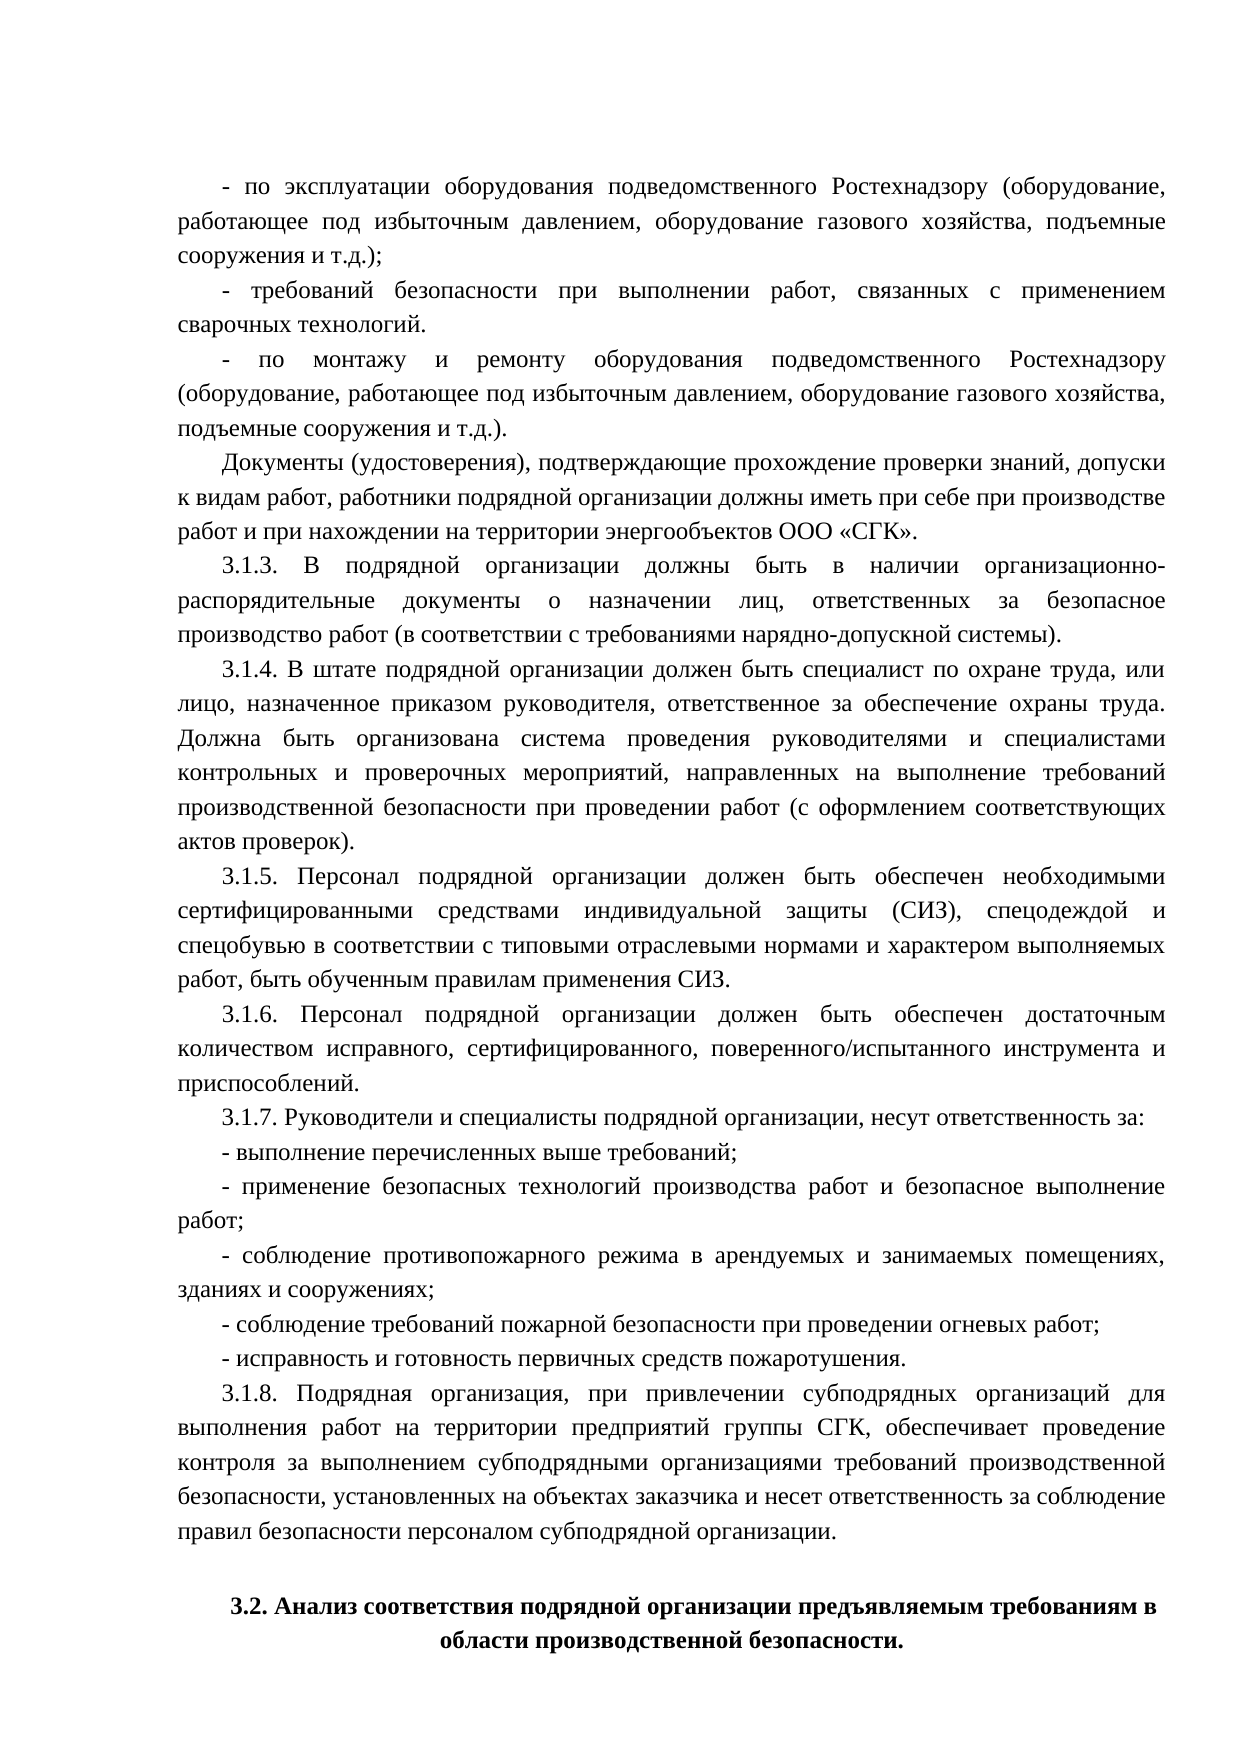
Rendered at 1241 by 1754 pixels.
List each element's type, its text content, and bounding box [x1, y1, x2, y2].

text - по монтажу и ремонту оборудования подведомственного Ростехнадзору (оборудование, работающее под избыточным давлением, оборудование газового хозяйства, подъемные сооружения и т.д.). [177, 344, 1166, 441]
text - выполнение перечисленных выше требований; [221, 1137, 1166, 1165]
text - соблюдение требований пожарной безопасности при проведении огневых работ; [177, 1309, 1166, 1338]
text 3.1.8. Подрядная организация, при привлечении субподрядных организаций для выполнения работ на территории предприятий группы СГК, обеспечивает проведение контроля за выполнением субподрядными организациями требований производственной безопасности, установленных на объектах заказчика и несет ответственность за соблюдение правил безопасности персоналом субподрядной организации. [177, 1378, 1166, 1545]
text - соблюдение противопожарного режима в арендуемых и занимаемых помещениях, зданиях и сооружениях; [177, 1240, 1166, 1303]
text 3.1.6. Персонал подрядной организации должен быть обеспечен достаточным количеством исправного, сертифицированного, поверенного/испытанного инструмента и приспособлений. [177, 999, 1166, 1096]
text 3.1.7. Руководители и специалисты подрядной организации, несут ответственность за: [221, 1102, 1166, 1131]
text 3.1.4. В штате подрядной организации должен быть специалист по охране труда, или лицо, назначенное приказом руководителя, ответственное за обеспечение охраны труда. Должна быть организована система проведения руководителями и специалистами контрольных и проверочных мероприятий, направленных на выполнение требований производственной безопасности при проведении работ (с оформлением соответствующих актов проверок). [177, 654, 1166, 855]
text 3.2. Анализ соответствия подрядной организации предъявляемым требованиям в области производственной безопасности. [177, 1591, 1166, 1654]
text 3.1.3. В подрядной организации должны быть в наличии организационно-распорядительные документы о назначении лиц, ответственных за безопасное производство работ (в соответствии с требованиями нарядно-допускной системы). [177, 551, 1166, 648]
text 3.1.5. Персонал подрядной организации должен быть обеспечен необходимыми сертифицированными средствами индивидуальной защиты (СИЗ), спецодеждой и спецобувью в соответствии с типовыми отраслевыми нормами и характером выполняемых работ, быть обученным правилам применения СИЗ. [177, 861, 1166, 993]
text - применение безопасных технологий производства работ и безопасное выполнение работ; [177, 1171, 1166, 1234]
text Документы (удостоверения), подтверждающие прохождение проверки знаний, допуски к видам работ, работники подрядной организации должны иметь при себе при производстве работ и при нахождении на территории энергообъектов ООО «СГК». [177, 447, 1166, 545]
text - требований безопасности при выполнении работ, связанных с применением сварочных технологий. [177, 275, 1166, 338]
text - по эксплуатации оборудования подведомственного Ростехнадзору (оборудование, работающее под избыточным давлением, оборудование газового хозяйства, подъемные сооружения и т.д.); [177, 171, 1166, 269]
text - исправность и готовность первичных средств пожаротушения. [177, 1343, 1166, 1372]
